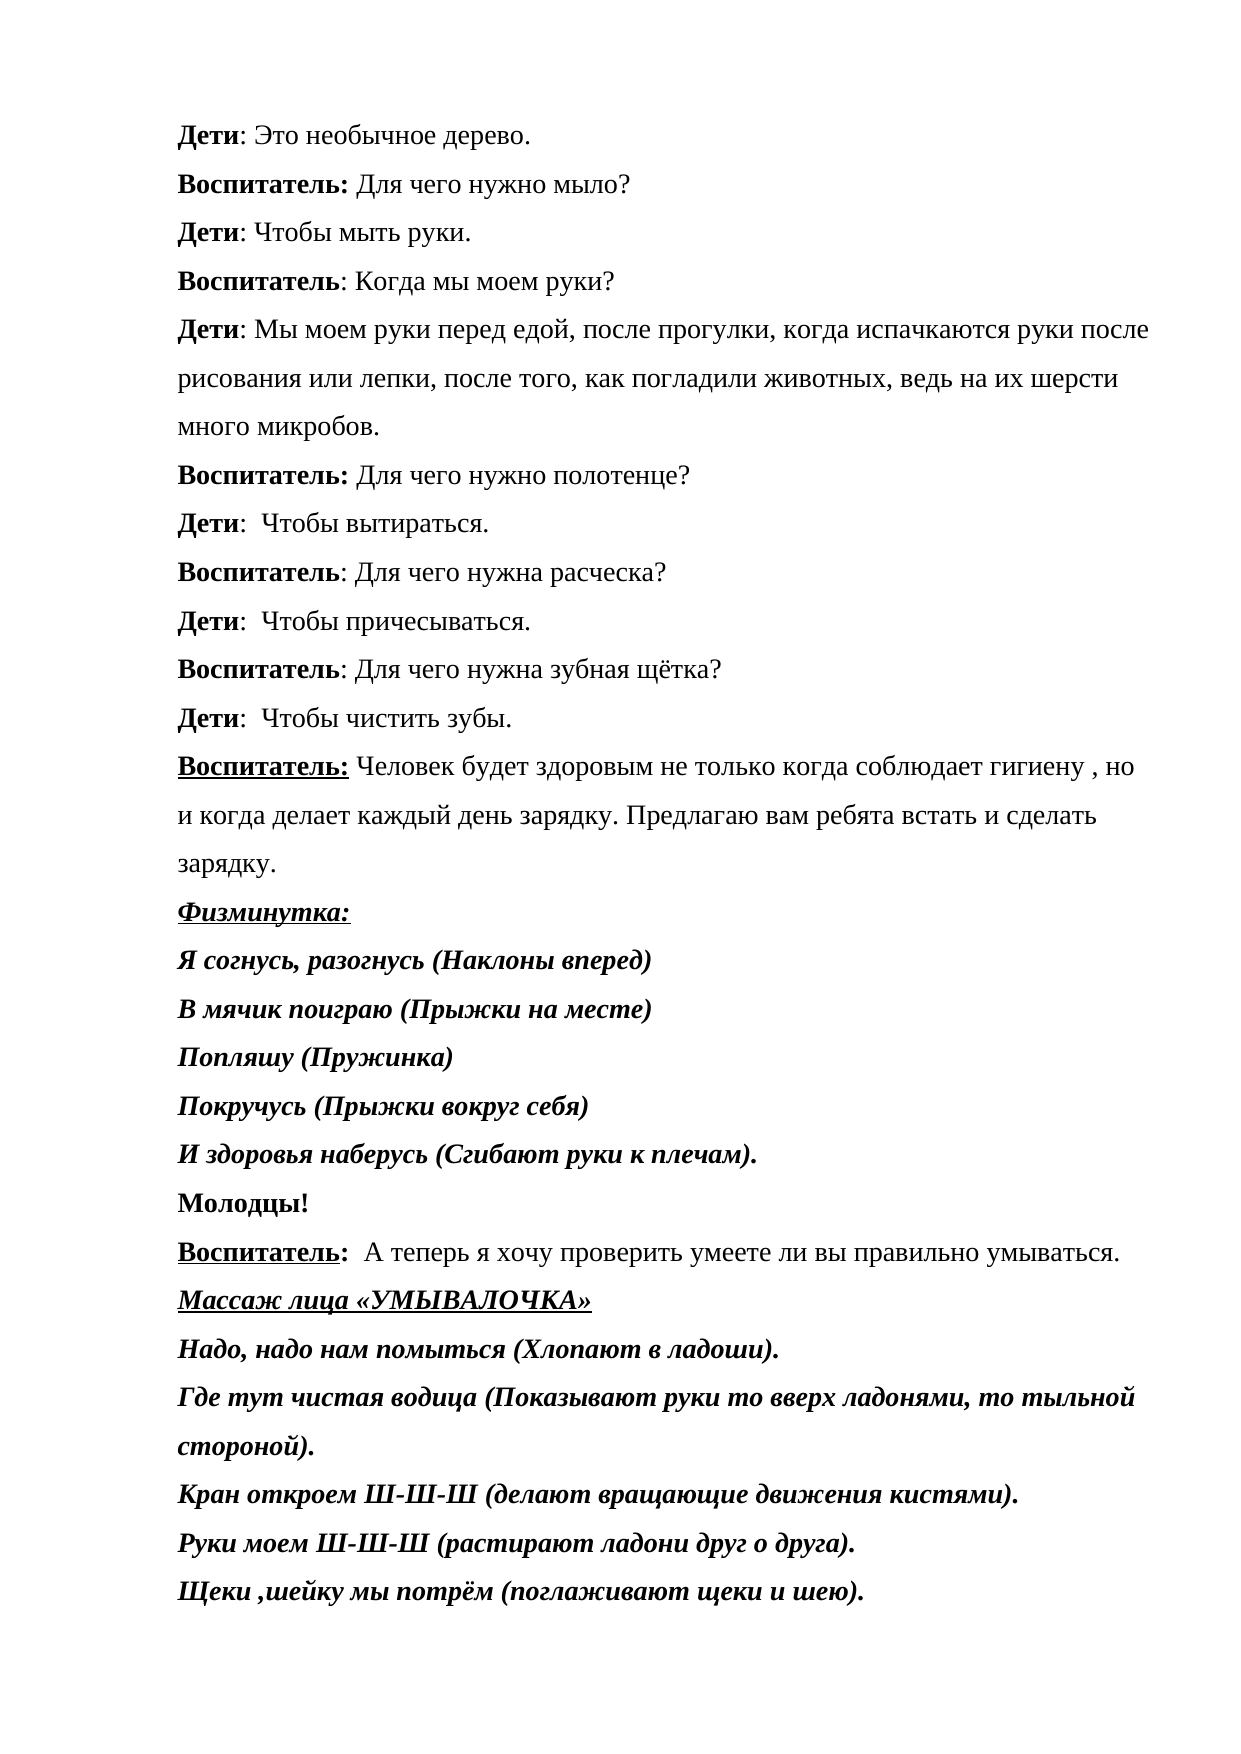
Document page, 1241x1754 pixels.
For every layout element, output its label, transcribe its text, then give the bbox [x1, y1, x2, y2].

text Дети: Чтобы чистить зубы. [177, 701, 1152, 733]
text Воспитатель: Для чего нужна расческа? [177, 555, 1152, 587]
text Руки моем Ш-Ш-Ш (растирают ладони друг о друга). [177, 1526, 1152, 1558]
text Воспитатель: Для чего нужно полотенце? [177, 458, 1152, 490]
text Дети: Это необычное дерево. [177, 118, 1152, 151]
text Воспитатель: Для чего нужно мыло? [177, 167, 1152, 199]
text Физминутка: [177, 895, 1152, 927]
text Дети: Мы моем руки перед едой, после прогулки, когда испачкаются руки после рисования или лепки, после того, как погладили животных, ведь на их шерсти много микробов. [177, 312, 1152, 442]
text Воспитатель: Человек будет здоровым не только когда соблюдает гигиену , но и когда делает каждый день зарядку. Предлагаю вам ребята встать и сделать зарядку. [177, 749, 1152, 879]
text Я согнусь, разогнусь (Наклоны вперед) [177, 943, 1152, 976]
text Где тут чистая водица (Показывают руки то вверх ладонями, то тыльной стороной). [177, 1380, 1152, 1461]
text Воспитатель: Когда мы моем руки? [177, 264, 1152, 296]
text Кран откроем Ш-Ш-Ш (делают вращающие движения кистями). [177, 1477, 1152, 1510]
text Молодцы! [177, 1186, 1152, 1218]
text Попляшу (Пружинка) [177, 1040, 1152, 1073]
text Дети: Чтобы вытираться. [177, 506, 1152, 539]
text Щеки ,шейку мы потрём (поглаживают щеки и шею). [177, 1574, 1152, 1607]
text В мячик поиграю (Прыжки на месте) [177, 992, 1152, 1024]
text Дети: Чтобы причесываться. [177, 603, 1152, 636]
text Надо, надо нам помыться (Хлопают в ладоши). [177, 1332, 1152, 1364]
text И здоровья наберусь (Сгибают руки к плечам). [177, 1137, 1152, 1170]
text Покручусь (Прыжки вокруг себя) [177, 1089, 1152, 1121]
text Воспитатель: А теперь я хочу проверить умеете ли вы правильно умываться. [177, 1234, 1152, 1267]
text Воспитатель: Для чего нужна зубная щётка? [177, 652, 1152, 684]
text Массаж лица «УМЫВАЛОЧКА» [177, 1283, 1152, 1316]
text Дети: Чтобы мыть руки. [177, 215, 1152, 248]
